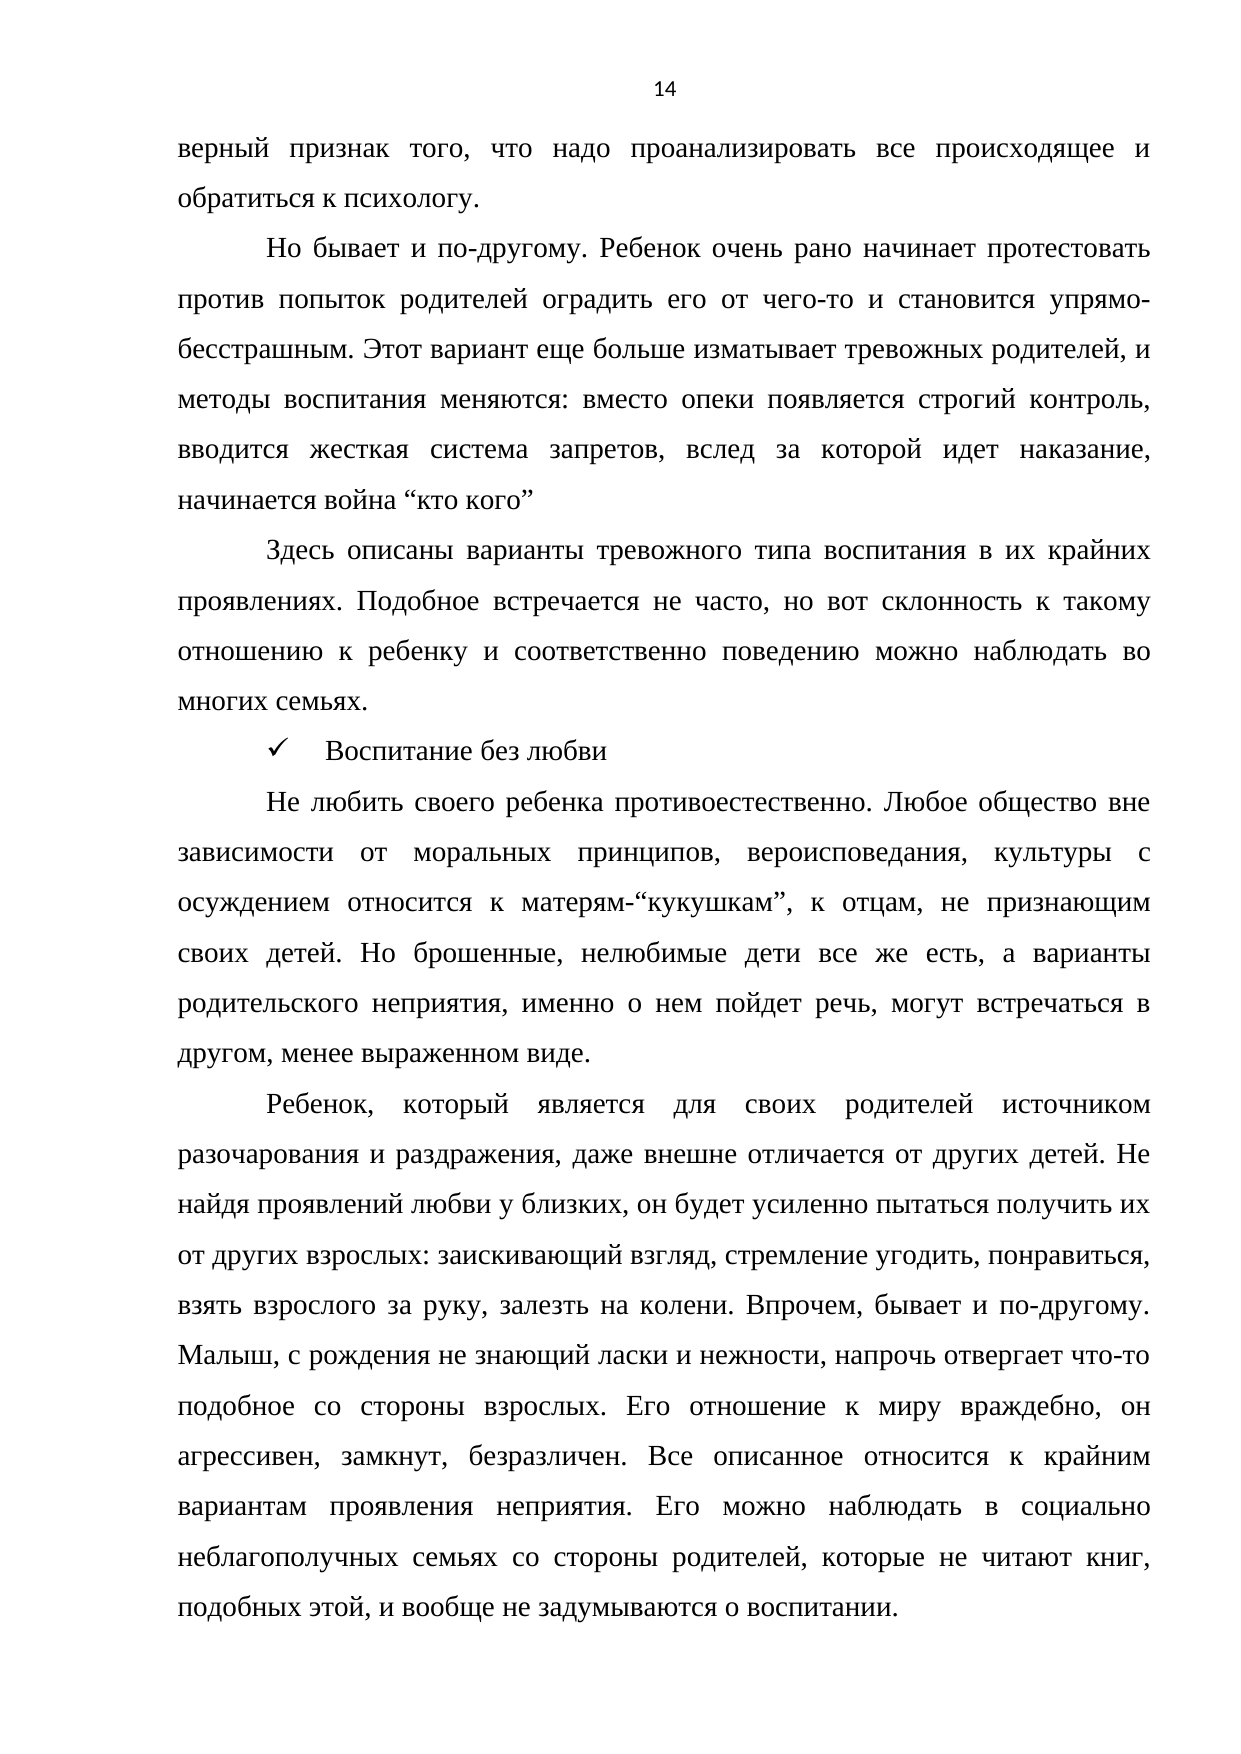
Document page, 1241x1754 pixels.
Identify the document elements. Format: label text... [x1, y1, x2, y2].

text Ребенок, который является для своих родителей источником разочарования и раздражения, даже внешне отличается от других детей. Не найдя проявлений любви у близких, он будет усиленно пытаться получить их от других взрослых: заискивающий взгляд, стремление угодить, понравиться, взять взрослого за руку, залезть на колени. Впрочем, бывает и по-другому. Малыш, с рождения не знающий ласки и нежности, напрочь отвергает что-то подобное со стороны взрослых. Его отношение к миру враждебно, он агрессивен, замкнут, безразличен. Все описанное относится к крайним вариантам проявления неприятия. Его можно наблюдать в социально неблагополучных семьях со стороны родителей, которые не читают книг, подобных этой, и вообще не задумываются о воспитании. [177, 1086, 1152, 1622]
list Воспитание без любви [177, 733, 1152, 767]
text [177, 130, 1152, 214]
text Не любить своего ребенка противоестественно. Любое общество вне зависимости от моральных принципов, вероисповедания, культуры с осуждением относится к матерям-“кукушкам”, к отцам, не признающим своих детей. Но брошенные, нелюбимые дети все же есть, а варианты родительского неприятия, именно о нем пойдет речь, могут встречаться в другом, менее выраженном виде. [177, 784, 1152, 1069]
text Здесь описаны варианты тревожного типа воспитания в их крайних проявлениях. Подобное встречается не часто, но вот склонность к такому отношению к ребенку и соответственно поведению можно наблюдать во многих семьях. [177, 532, 1152, 717]
text Но бывает и по-другому. Ребенок очень рано начинает протестовать против попыток родителей оградить его от чего-то и становится упрямо-бесстрашным. Этот вариант еще больше изматывает тревожных родителей, и методы воспитания меняются: вместо опеки появляется строгий контроль, вводится жесткая система запретов, вслед за которой идет наказание, начинается война “кто кого” [177, 230, 1152, 516]
